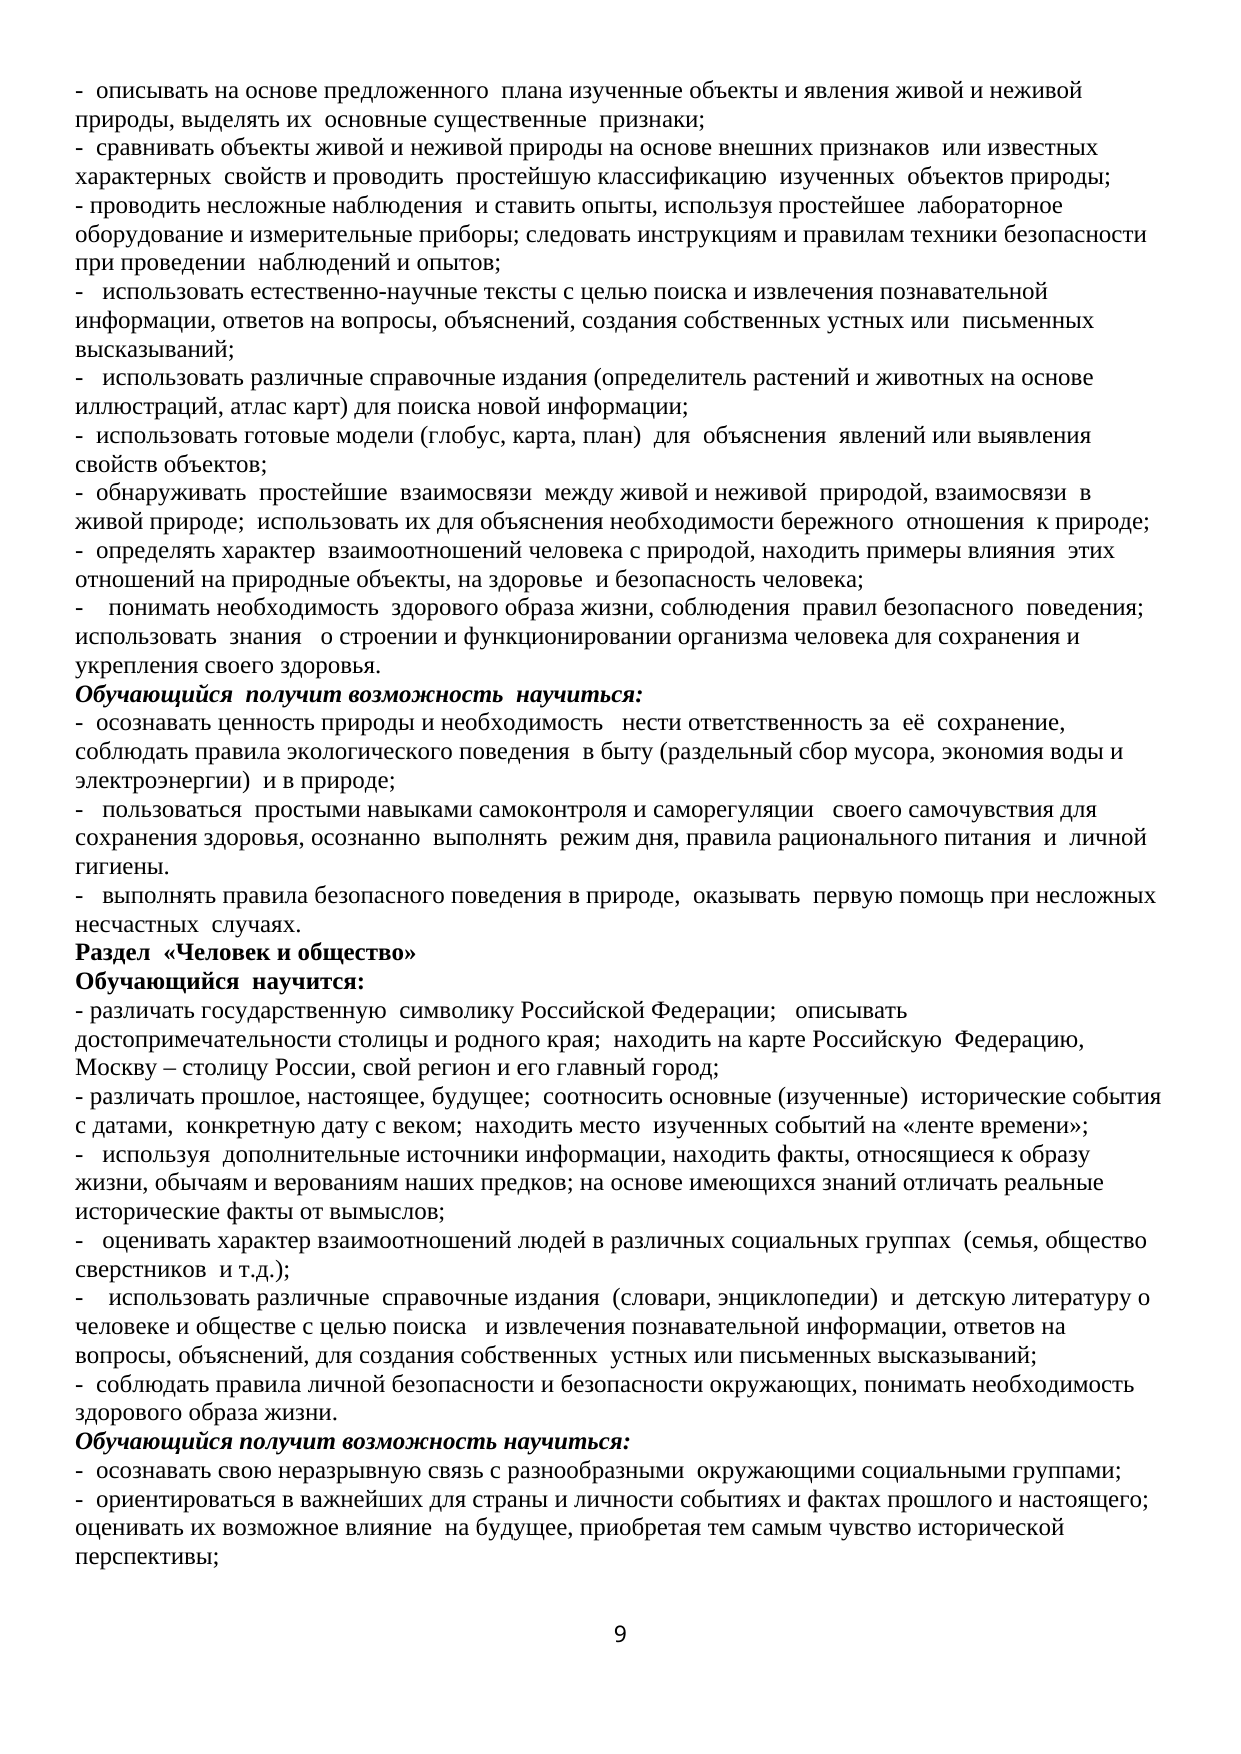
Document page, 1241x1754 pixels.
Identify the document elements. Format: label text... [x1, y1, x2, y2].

text - ориентироваться в важнейших для страны и личности событиях и фактах прошлого и настоящего; оценивать их возможное влияние на будущее, приобретая тем самым чувство исторической перспективы; [75, 1484, 1165, 1570]
text - определять характер взаимоотношений человека с природой, находить примеры влияния этих отношений на природные объекты, на здоровье и безопасность человека; [75, 535, 1165, 592]
text - используя дополнительные источники информации, находить факты, относящиеся к образу жизни, обычаям и верованиям наших предков; на основе имеющихся знаний отличать реальные исторические факты от вымыслов; [75, 1139, 1165, 1225]
text Обучающийся научится: [75, 966, 1165, 995]
text - обнаруживать простейшие взаимосвязи между живой и неживой природой, взаимосвязи в живой природе; использовать их для объяснения необходимости бережного отношения к природе; [75, 477, 1165, 535]
text - различать прошлое, настоящее, будущее; соотносить основные (изученные) исторические события с датами, конкретную дату с веком; находить место изученных событий на «ленте времени»; [75, 1081, 1165, 1139]
text - осознавать свою неразрывную связь с разнообразными окружающими социальными группами; [75, 1455, 1165, 1484]
text - оценивать характер взаимоотношений людей в различных социальных группах (семья, общество сверстников и т.д.); [75, 1225, 1165, 1282]
text - описывать на основе предложенного плана изученные объекты и явления живой и неживой природы, выделять их основные существенные признаки; [75, 75, 1165, 132]
text - выполнять правила безопасного поведения в природе, оказывать первую помощь при несложных несчастных случаях. [75, 880, 1165, 937]
text - сравнивать объекты живой и неживой природы на основе внешних признаков или известных характерных свойств и проводить простейшую классификацию изученных объектов природы; [75, 132, 1165, 190]
text - использовать различные справочные издания (определитель растений и животных на основе иллюстраций, атлас карт) для поиска новой информации; [75, 362, 1165, 420]
text Раздел «Человек и общество» [75, 937, 1165, 966]
text - различать государственную символику Российской Федерации; описывать достопримечательности столицы и родного края; находить на карте Российскую Федерацию, Москву – столицу России, свой регион и его главный город; [75, 995, 1165, 1081]
text - пользоваться простыми навыками самоконтроля и саморегуляции своего самочувствия для сохранения здоровья, осознанно выполнять режим дня, правила рационального питания и личной гигиены. [75, 794, 1165, 880]
text Обучающийся получит возможность научиться: [75, 679, 1165, 707]
text - соблюдать правила личной безопасности и безопасности окружающих, понимать необходимость здорового образа жизни. [75, 1369, 1165, 1426]
text - осознавать ценность природы и необходимость нести ответственность за её сохранение, соблюдать правила экологического поведения в быту (раздельный сбор мусора, экономия воды и электроэнергии) и в природе; [75, 707, 1165, 794]
text - использовать естественно-научные тексты с целью поиска и извлечения познавательной информации, ответов на вопросы, объяснений, создания собственных устных или письменных высказываний; [75, 276, 1165, 362]
text - использовать готовые модели (глобус, карта, план) для объяснения явлений или выявления свойств объектов; [75, 420, 1165, 477]
text - проводить несложные наблюдения и ставить опыты, используя простейшее лабораторное оборудование и измерительные приборы; следовать инструкциям и правилам техники безопасности при проведении наблюдений и опытов; [75, 190, 1165, 276]
text - понимать необходимость здорового образа жизни, соблюдения правил безопасного поведения; использовать знания о строении и функционировании организма человека для сохранения и укрепления своего здоровья. [75, 592, 1165, 679]
text - использовать различные справочные издания (словари, энциклопедии) и детскую литературу о человеке и обществе с целью поиска и извлечения познавательной информации, ответов на вопросы, объяснений, для создания собственных устных или письменных высказываний; [75, 1282, 1165, 1369]
text Обучающийся получит возможность научиться: [75, 1426, 1165, 1455]
